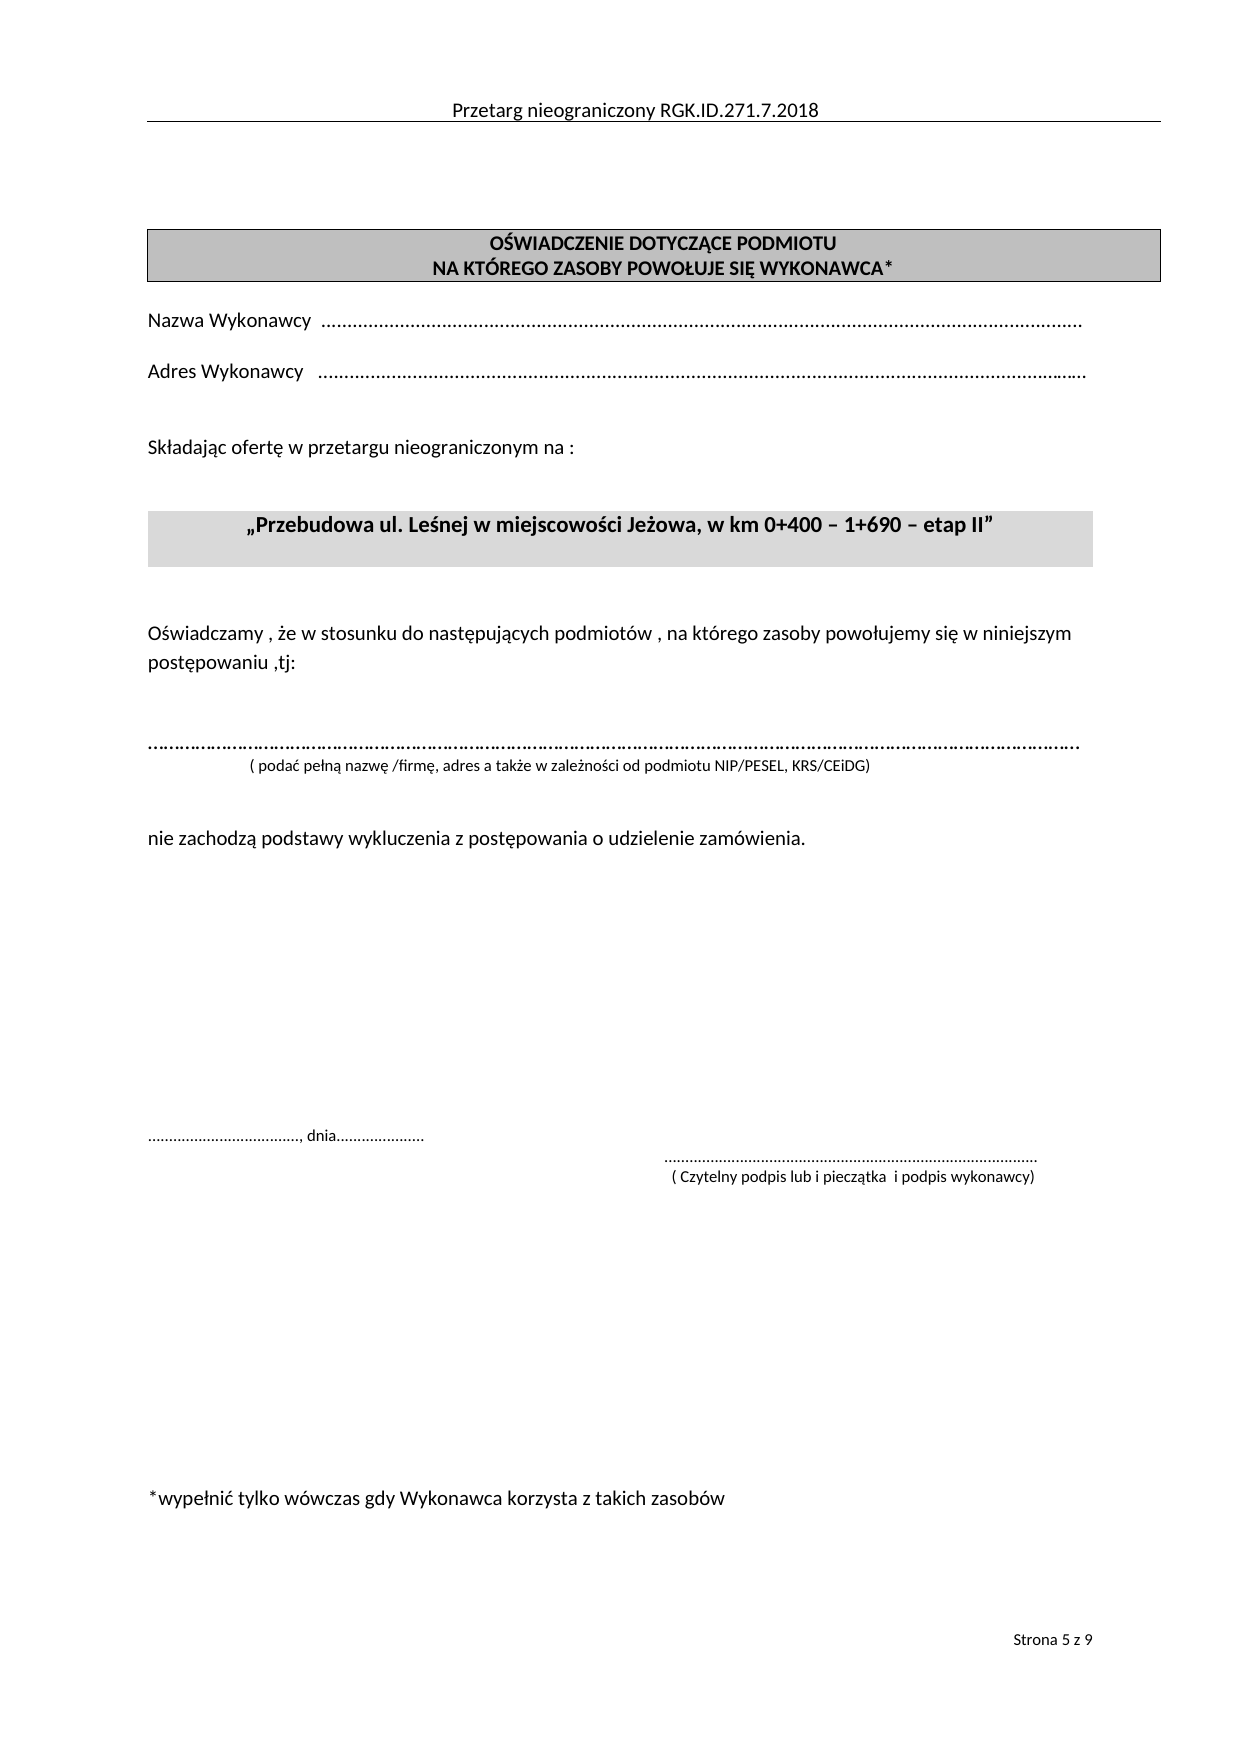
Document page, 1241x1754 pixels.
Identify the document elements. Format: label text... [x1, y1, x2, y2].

text nie zachodzą podstawy wykluczenia z postępowania o udzielenie zamówienia. [148, 826, 1093, 851]
text ( Czytelny podpis lub i pieczątka i podpis wykonawcy) [148, 1166, 1090, 1186]
table_header OŚWIADCZENIE DOTYCZĄCE PODMIOTU NA KTÓREGO ZASOBY POWOŁUJE SIĘ WYKONAWCA* [148, 230, 1160, 281]
text Oświadczamy , że w stosunku do następujących podmiotów , na którego zasoby powołujemy się w niniejszym postępowaniu ,tj: [148, 620, 1093, 674]
text Składając ofertę w przetargu nieograniczonym na : [148, 434, 1093, 460]
text „Przebudowa ul. Leśnej w miejscowości Jeżowa, w km 0+400 – 1+690 – etap II” [148, 511, 1093, 538]
text ...................................., dnia..................... [148, 1126, 1090, 1146]
text ( podać pełną nazwę /firmę, adres a także w zależności od podmiotu NIP/PESEL, KRS/CEiDG) [148, 755, 1093, 776]
text …………………………………………………………………………………………………………………………………………………………… [148, 727, 1093, 755]
text Nazwa Wykonawcy ................................................................................................................................................. [148, 307, 1093, 333]
text Adres Wykonawcy ..........................................................................................................................................……… [148, 358, 1093, 383]
text ......................................................................................... [148, 1146, 1090, 1166]
text *wypełnić tylko wówczas gdy Wykonawca korzysta z takich zasobów [148, 1486, 1093, 1511]
